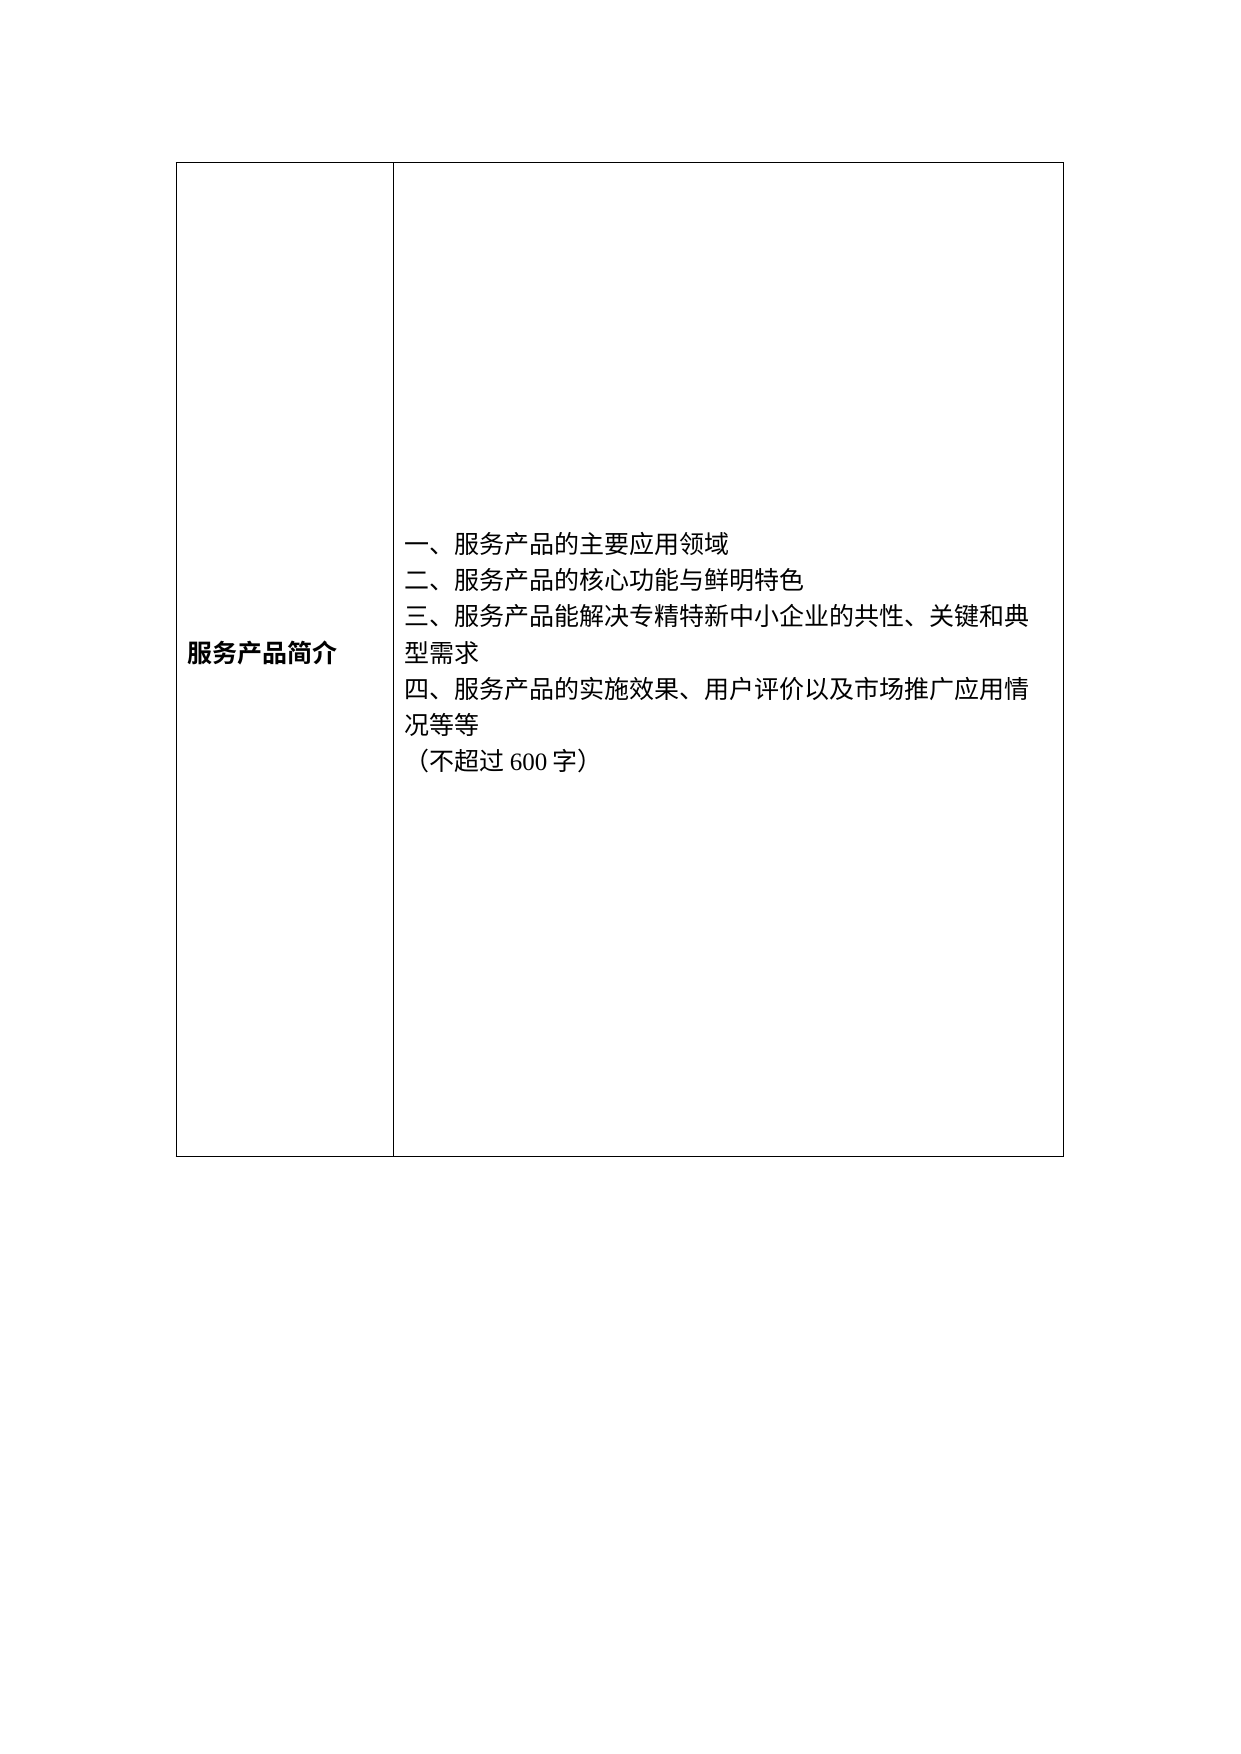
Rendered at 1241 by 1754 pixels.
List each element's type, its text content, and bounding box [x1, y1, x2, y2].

table_cell 一、服务产品的主要应用领域 二、服务产品的核心功能与鲜明特色 三、服务产品能解决专精特新中小企业的共性、关键和典型需求 四、服务产品的实施效果、用户评价以及市场推广应用情况等等 （不超过600字） [394, 163, 1063, 1156]
table_cell 服务产品简介 [177, 163, 393, 1156]
